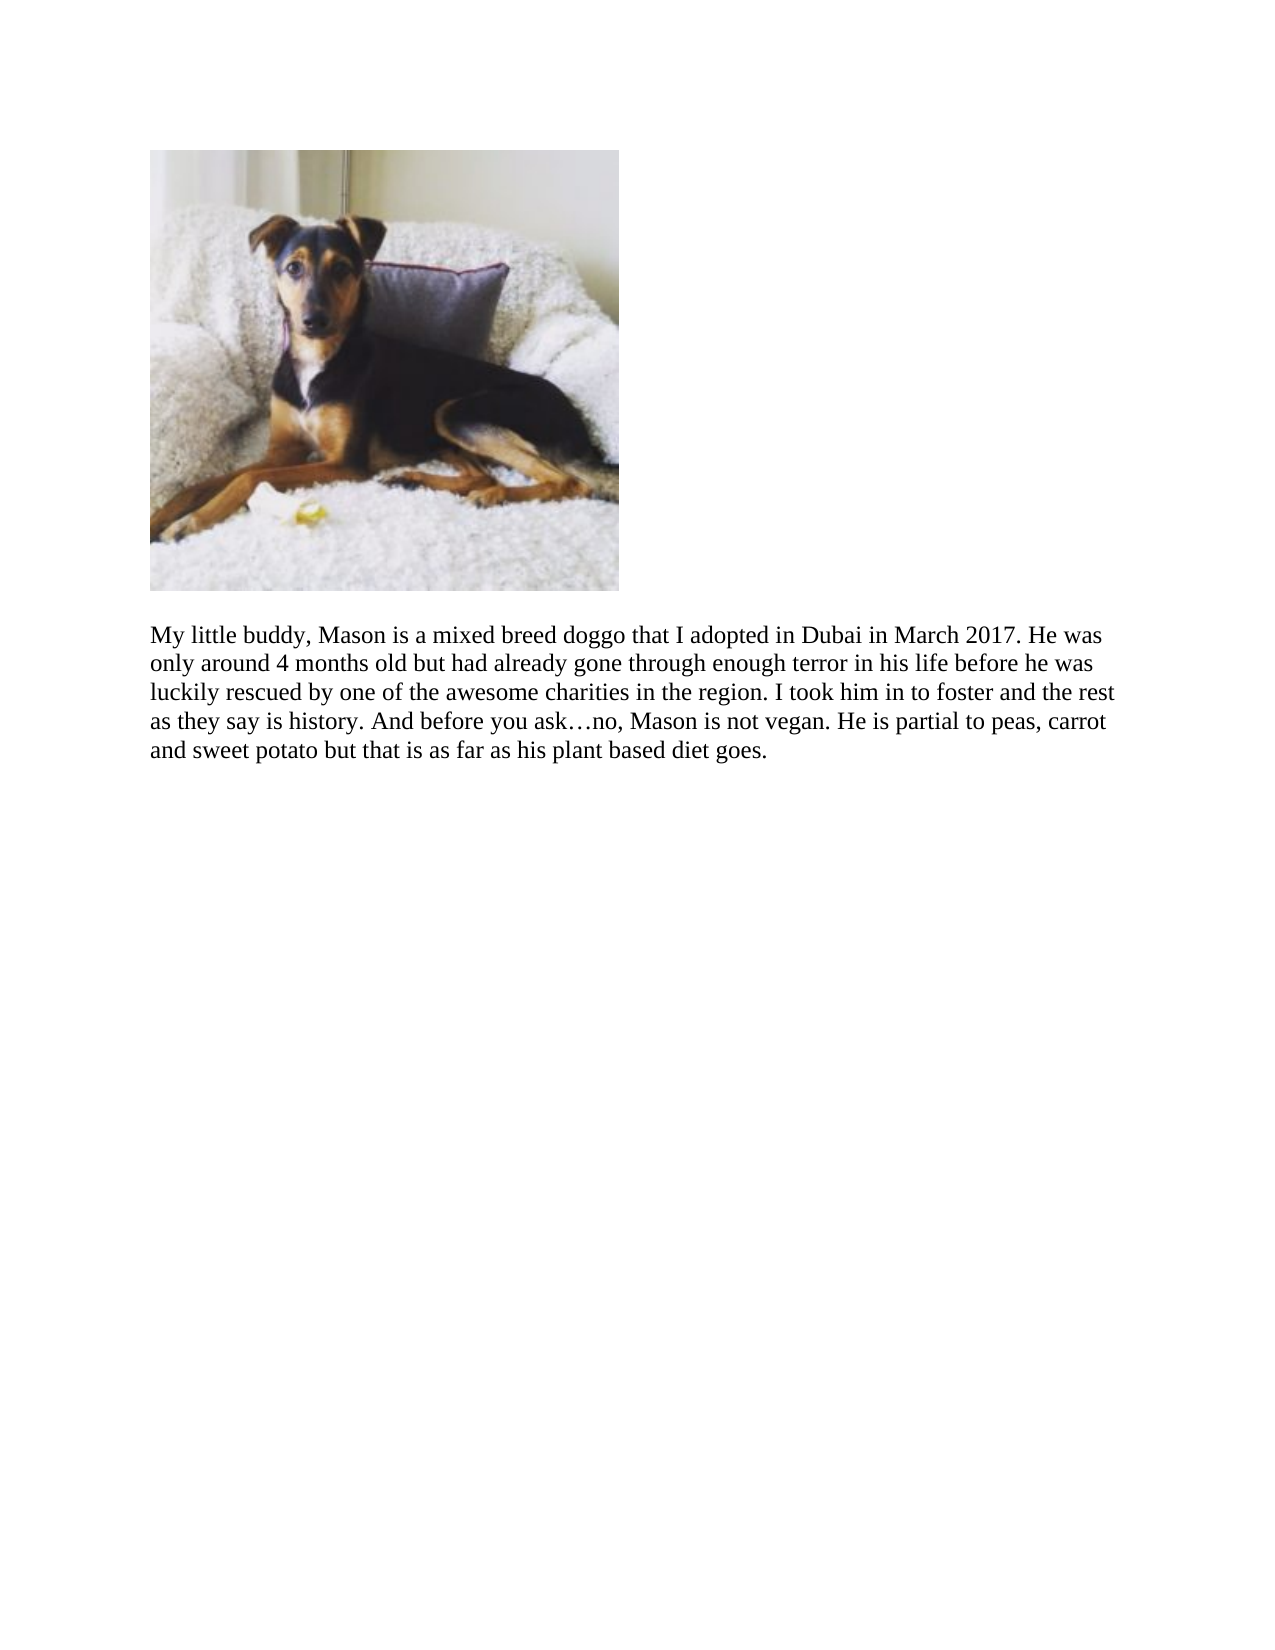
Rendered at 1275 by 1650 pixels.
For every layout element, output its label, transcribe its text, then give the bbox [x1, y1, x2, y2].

picture [150, 150, 619, 591]
text My little buddy, Mason is a mixed breed doggo that I adopted in Dubai in March 2017. He was only around 4 months old but had already gone through enough terror in his life before he was luckily rescued by one of the awesome charities in the region. I took him in to foster and the rest as they say is history. And before you ask…no, Mason is not vegan. He is partial to peas, carrot and sweet potato but that is as far as his plant based diet goes. [150, 620, 1125, 763]
